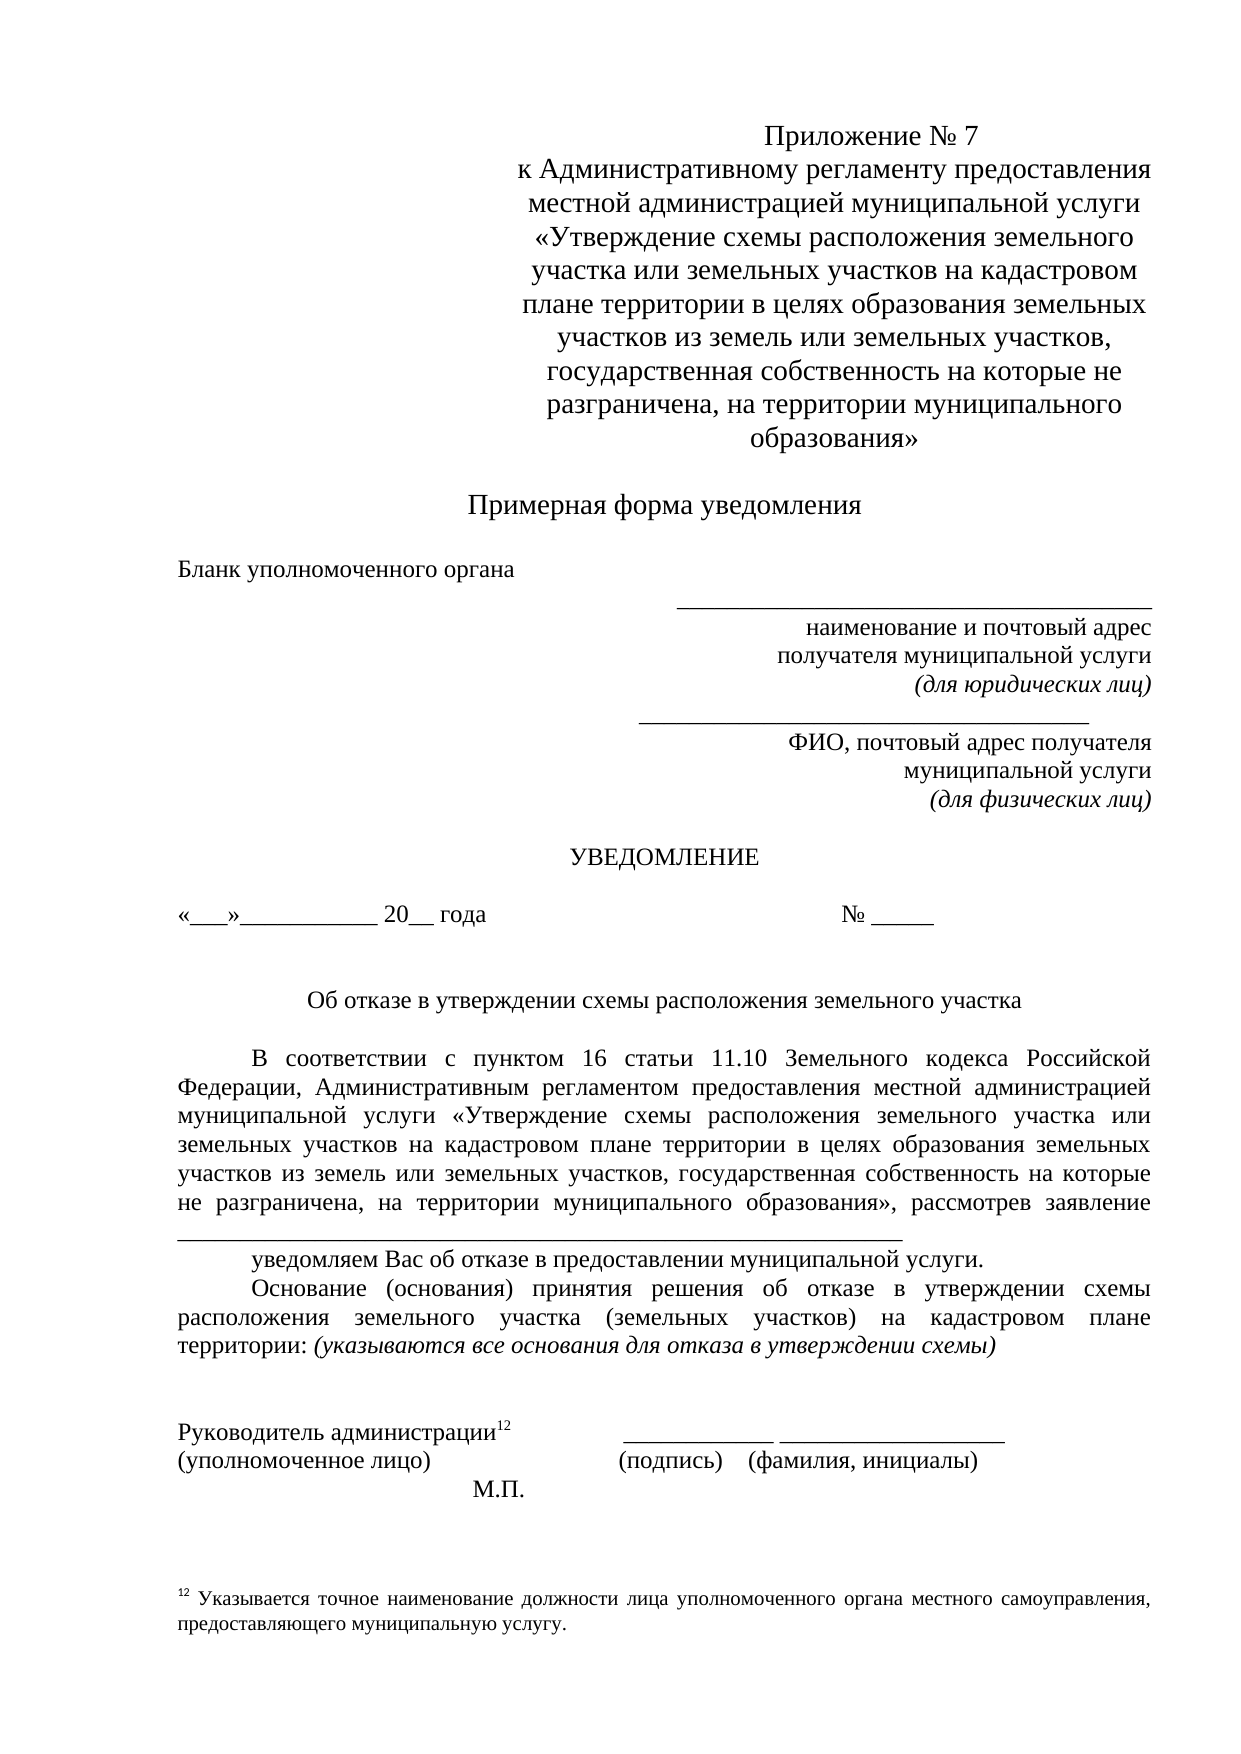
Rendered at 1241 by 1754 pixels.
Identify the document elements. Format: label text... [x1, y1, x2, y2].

text ______________________________________ [177, 583, 1152, 612]
text наименование и почтовый адрес [177, 612, 1152, 640]
text «___»___________ 20__ года № _____ [177, 899, 1152, 928]
text М.П. [177, 1474, 1152, 1503]
text (для физических лиц) [576, 784, 1152, 813]
text ____________________________________ [576, 698, 1152, 727]
text (для юридических лиц) [177, 669, 1152, 698]
text В соответствии с пунктом 16 статьи 11.10 Земельного кодекса Российской Федерации, Административным регламентом предоставления местной администрацией муниципальной услуги «Утверждение схемы расположения земельного участка или земельных участков на кадастровом плане территории в целях образования земельных участков из земель или земельных участков, государственная собственность на которые не разграничена, на территории муниципального образования», рассмотрев заявление __________________________________________________________ [177, 1043, 1152, 1244]
text уведомляем Вас об отказе в предоставлении муниципальной услуги. [177, 1244, 1152, 1273]
text Основание (основания) принятия решения об отказе в утверждении схемы расположения земельного участка (земельных участков) на кадастровом плане территории: (указываются все основания для отказа в утверждении схемы) [177, 1273, 1152, 1359]
text УВЕДОМЛЕНИЕ [177, 842, 1152, 870]
text ФИО, почтовый адрес получателя [177, 727, 1152, 755]
text Об отказе в утверждении схемы расположения земельного участка [177, 985, 1152, 1014]
text (уполномоченное лицо) (подпись) (фамилия, инициалы) [177, 1445, 1152, 1474]
text Приложение № 7 [517, 118, 1152, 152]
text Бланк уполномоченного органа [177, 554, 1152, 583]
text Руководитель администрации ____________ __________________ [177, 1417, 1152, 1445]
text Примерная форма уведомления [177, 487, 1152, 521]
text к Административному регламенту предоставления местной администрацией муниципальной услуги «Утверждение схемы расположения земельного участка или земельных участков на кадастровом плане территории в целях образования земельных участков из земель или земельных участков, государственная собственность на которые не разграничена, на территории муниципального образования» [517, 152, 1152, 453]
text муниципальной услуги [576, 755, 1152, 784]
text получателя муниципальной услуги [177, 640, 1152, 669]
